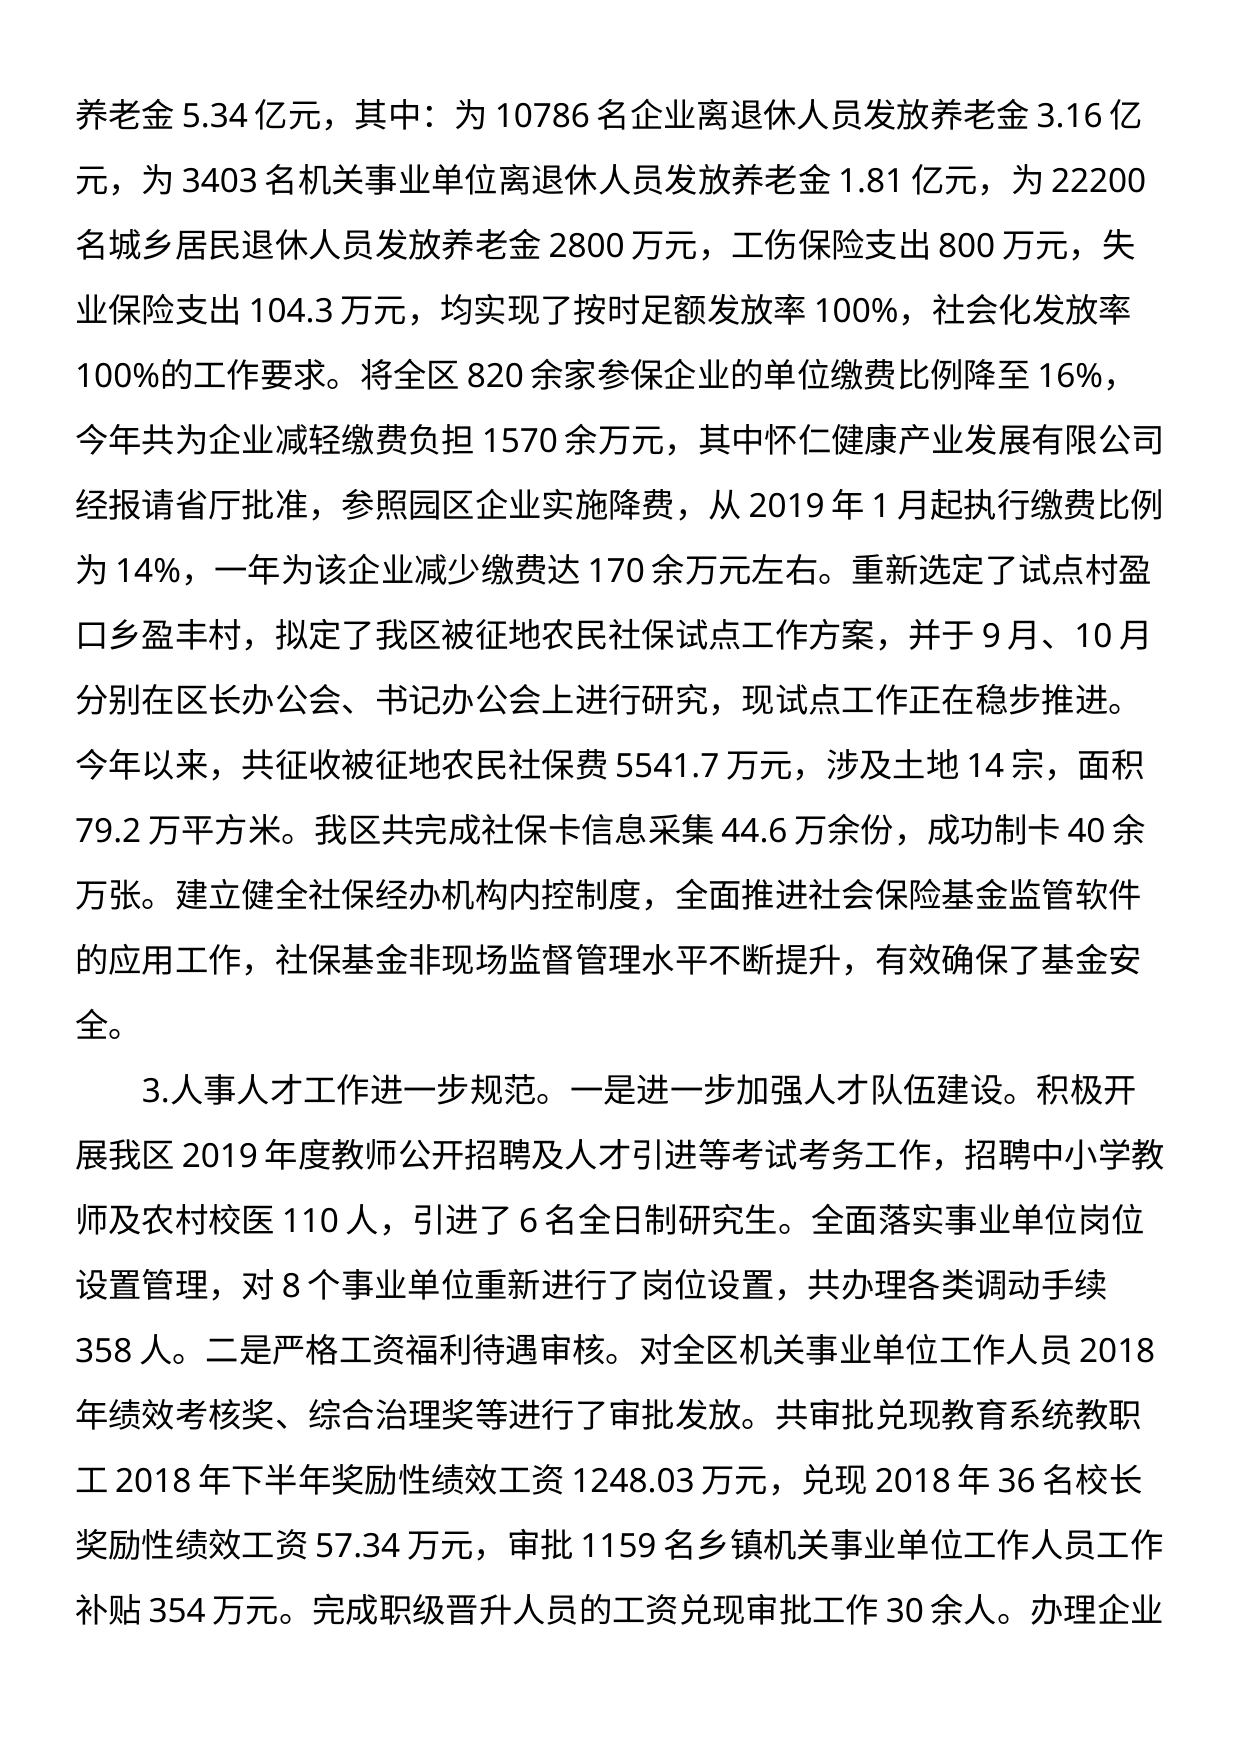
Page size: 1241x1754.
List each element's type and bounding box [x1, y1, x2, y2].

text [75, 1056, 1165, 1641]
text [75, 81, 1165, 1056]
